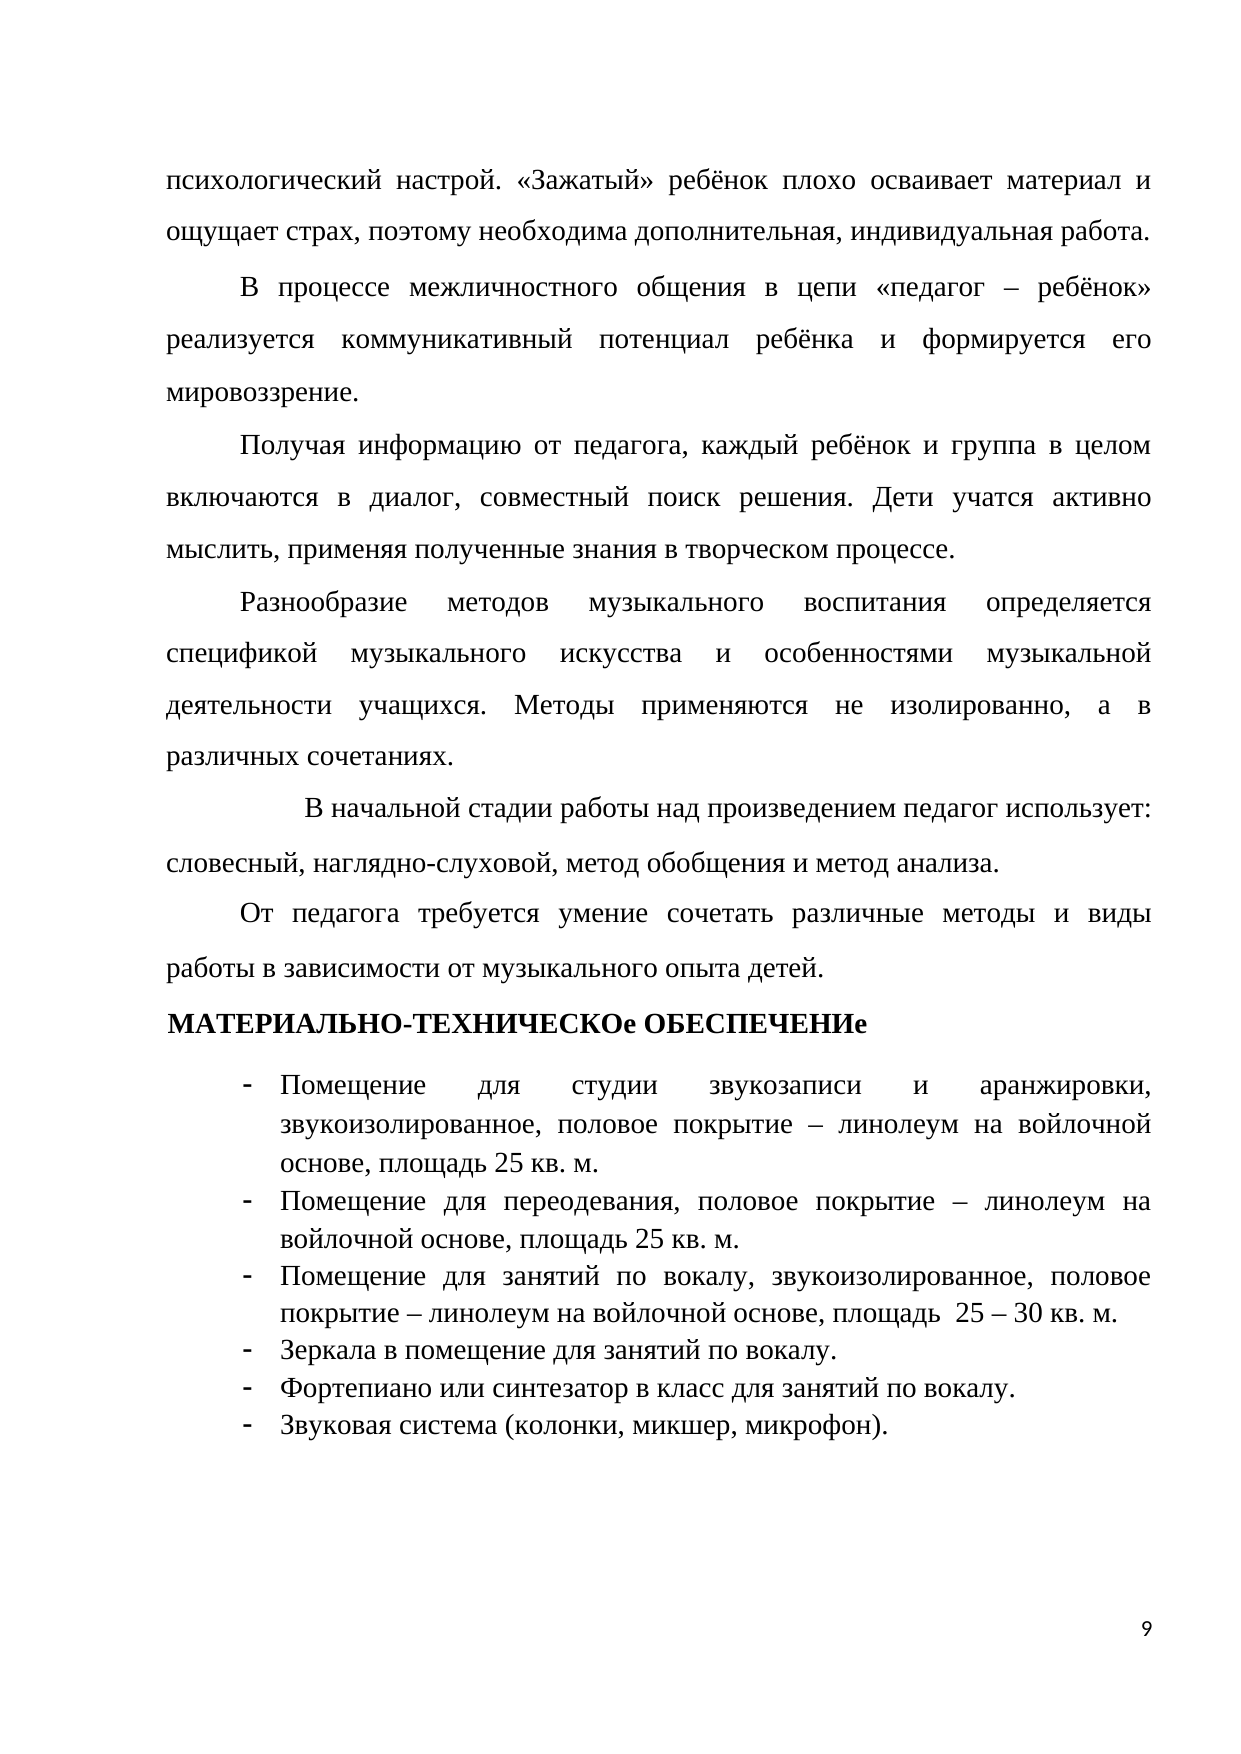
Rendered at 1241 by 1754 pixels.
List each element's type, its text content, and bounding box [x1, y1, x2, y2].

list Помещение для занятий по вокалу, звукоизолированное, половое покрытие – линолеум на войлочной основе, площадь 25 – 30 кв. м. [242, 1258, 1152, 1329]
text Получая информацию от педагога, каждый ребёнок и группа в целом включаются в диалог, совместный поиск решения. Дети учатся активно мыслить, применяя полученные знания в творческом процессе. [166, 427, 1152, 565]
text В процессе межличностного общения в цепи «педагог – ребёнок» реализуется коммуникативный потенциал ребёнка и формируется его мировоззрение. [166, 269, 1152, 407]
list Помещение для переодевания, половое покрытие – линолеум на войлочной основе, площадь 25 кв. м. [242, 1183, 1152, 1254]
text В начальной стадии работы над произведением педагог использует: [162, 790, 1152, 823]
text От педагога требуется умение сочетать различные методы и виды работы в зависимости от музыкального опыта детей. [166, 895, 1152, 984]
list Зеркала в помещение для занятий по вокалу. [242, 1332, 1152, 1366]
text МАТЕРИАЛЬНО-ТЕХНИЧЕСКОе ОБЕСПЕЧЕНИе [167, 1006, 1152, 1040]
list Помещение для студии звукозаписи и аранжировки, звукоизолированное, половое покрытие – линолеум на войлочной основе, площадь 25 кв. м. [242, 1067, 1152, 1178]
text словесный, наглядно-слуховой, метод обобщения и метод анализа. [166, 846, 1152, 879]
list Фортепиано или синтезатор в класс для занятий по вокалу. [242, 1370, 1152, 1403]
text Разнообразие методов музыкального воспитания определяется спецификой музыкального искусства и особенностями музыкальной деятельности учащихся. Методы применяются не изолированно, а в различных сочетаниях. [166, 584, 1152, 772]
list Звуковая система (колонки, микшер, микрофон). [242, 1407, 1152, 1441]
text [166, 162, 1152, 247]
